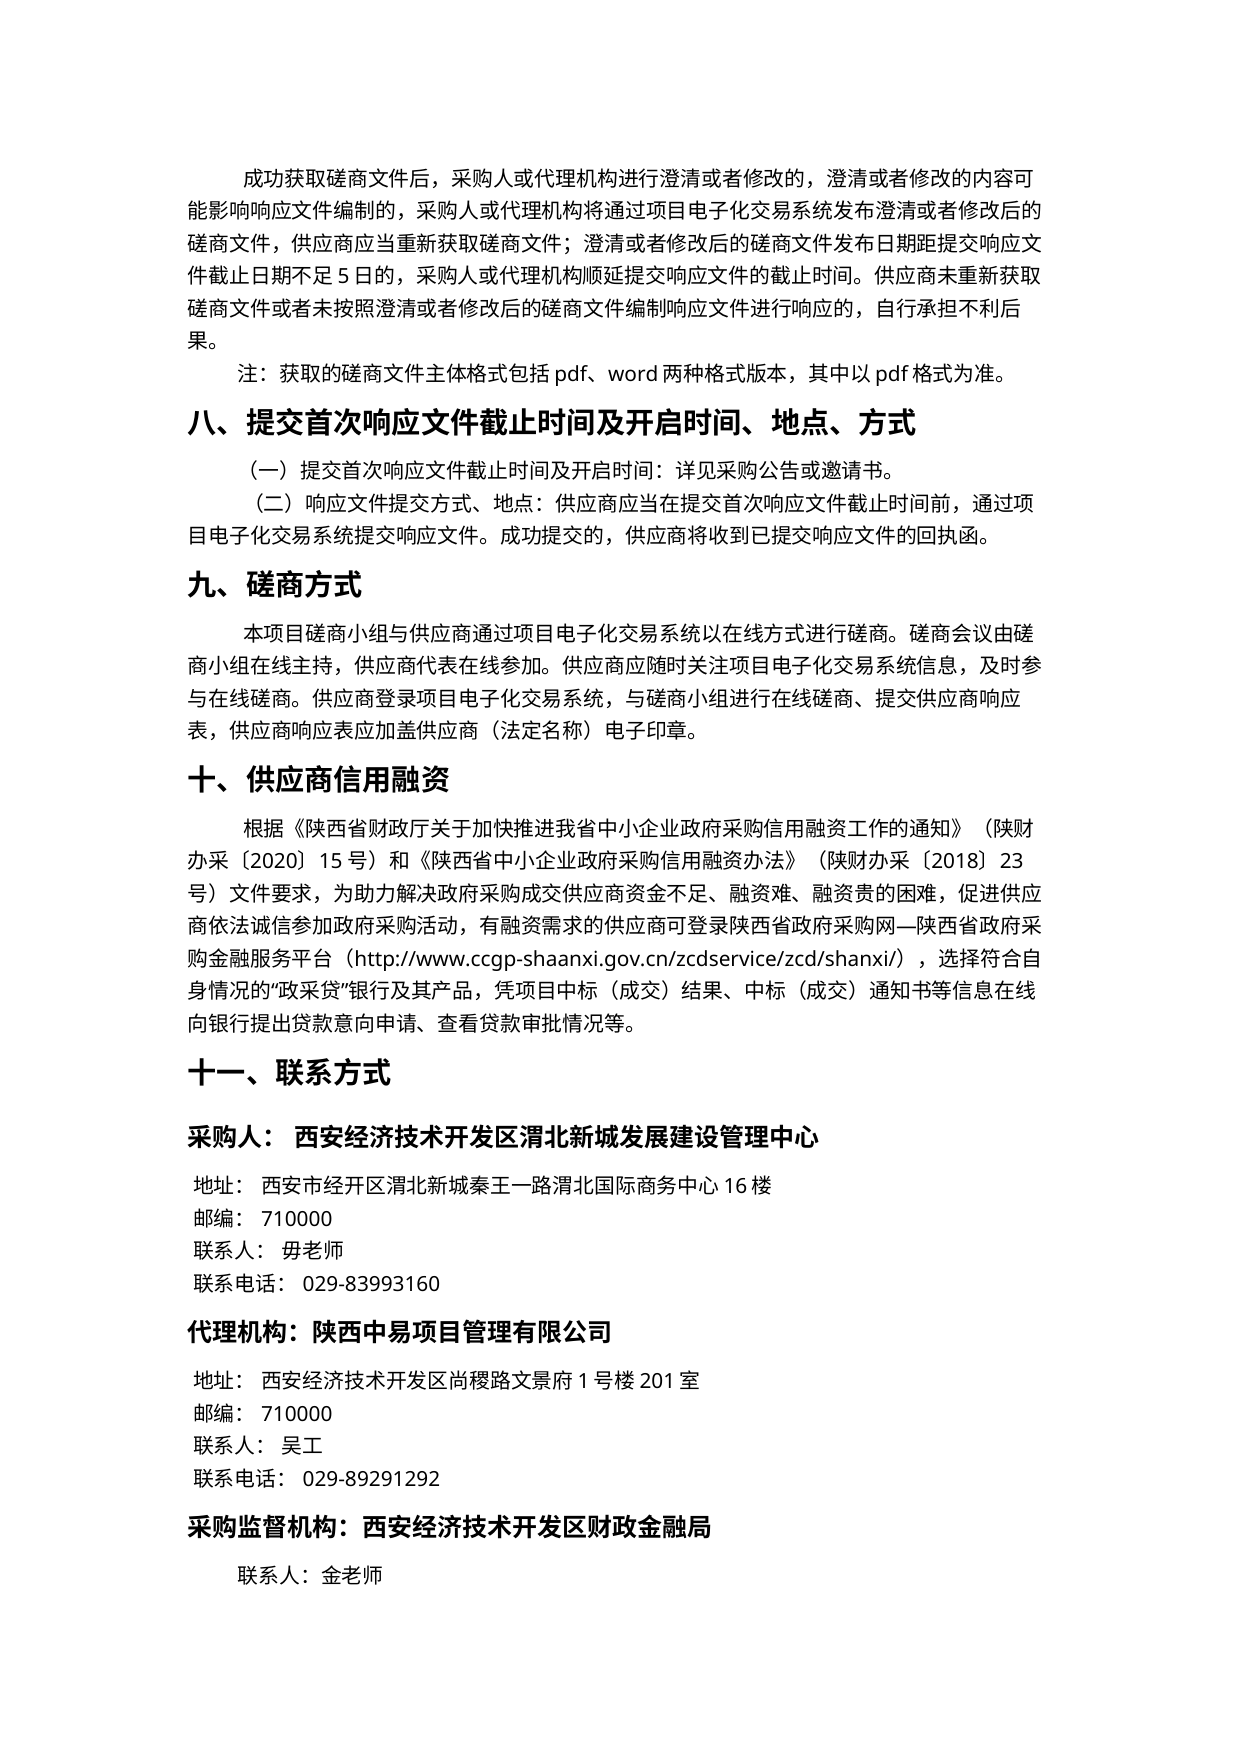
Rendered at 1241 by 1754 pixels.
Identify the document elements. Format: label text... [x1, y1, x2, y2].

text 十一、联系方式 [187, 1039, 1053, 1104]
text 联系人： 吴工 [187, 1429, 1053, 1462]
text 八、提交首次响应文件截止时间及开启时间、地点、方式 [187, 389, 1053, 454]
text 地址： 西安经济技术开发区尚稷路文景府1号楼201室 [187, 1364, 1053, 1397]
text 联系人：金老师 [187, 1559, 1053, 1592]
text 成功获取磋商文件后，采购人或代理机构进行澄清或者修改的，澄清或者修改的内容可能影响响应文件编制的，采购人或代理机构将通过项目电子化交易系统发布澄清或者修改后的磋商文件，供应商应当重新获取磋商文件；澄清或者修改后的磋商文件发布日期距提交响应文件截止日期不足5日的，采购人或代理机构顺延提交响应文件的截止时间。供应商未重新获取磋商文件或者未按照澄清或者修改后的磋商文件编制响应文件进行响应的，自行承担不利后果。 [187, 162, 1053, 357]
text （一）提交首次响应文件截止时间及开启时间：详见采购公告或邀请书。 [187, 454, 1053, 487]
text 联系电话： 029-89291292 [187, 1462, 1053, 1494]
text （二）响应文件提交方式、地点：供应商应当在提交首次响应文件截止时间前，通过项目电子化交易系统提交响应文件。成功提交的，供应商将收到已提交响应文件的回执函。 [187, 487, 1053, 552]
text 根据《陕西省财政厅关于加快推进我省中小企业政府采购信用融资工作的通知》（陕财办采〔2020〕15 号）和《陕西省中小企业政府采购信用融资办法》（陕财办采〔2018〕23 号）文件要求，为助力解决政府采购成交供应商资金不足、融资难、融资贵的困难，促进供应商依法诚信参加政府采购活动，有融资需求的供应商可登录陕西省政府采购网—陕西省政府采购金融服务平台（http://www.ccgp-shaanxi.gov.cn/zcdservice/zcd/shanxi/），选择符合自身情况的“政采贷”银行及其产品，凭项目中标（成交）结果、中标（成交）通知书等信息在线向银行提出贷款意向申请、查看贷款审批情况等。 [187, 812, 1053, 1039]
text 本项目磋商小组与供应商通过项目电子化交易系统以在线方式进行磋商。磋商会议由磋商小组在线主持，供应商代表在线参加。供应商应随时关注项目电子化交易系统信息，及时参与在线磋商。供应商登录项目电子化交易系统，与磋商小组进行在线磋商、提交供应商响应表，供应商响应表应加盖供应商（法定名称）电子印章。 [187, 617, 1053, 747]
text 十、供应商信用融资 [187, 747, 1053, 812]
text 采购人： 西安经济技术开发区渭北新城发展建设管理中心 [187, 1104, 1053, 1169]
text 联系电话： 029-83993160 [187, 1267, 1053, 1299]
text 采购监督机构：西安经济技术开发区财政金融局 [187, 1494, 1053, 1559]
text 代理机构：陕西中易项目管理有限公司 [187, 1299, 1053, 1364]
text 邮编： 710000 [187, 1202, 1053, 1234]
text 九、磋商方式 [187, 552, 1053, 617]
text 地址： 西安市经开区渭北新城秦王一路渭北国际商务中心16楼 [187, 1169, 1053, 1202]
text 联系人： 毋老师 [187, 1234, 1053, 1267]
text 邮编： 710000 [187, 1397, 1053, 1429]
text 注：获取的磋商文件主体格式包括pdf、word两种格式版本，其中以pdf格式为准。 [187, 357, 1053, 389]
